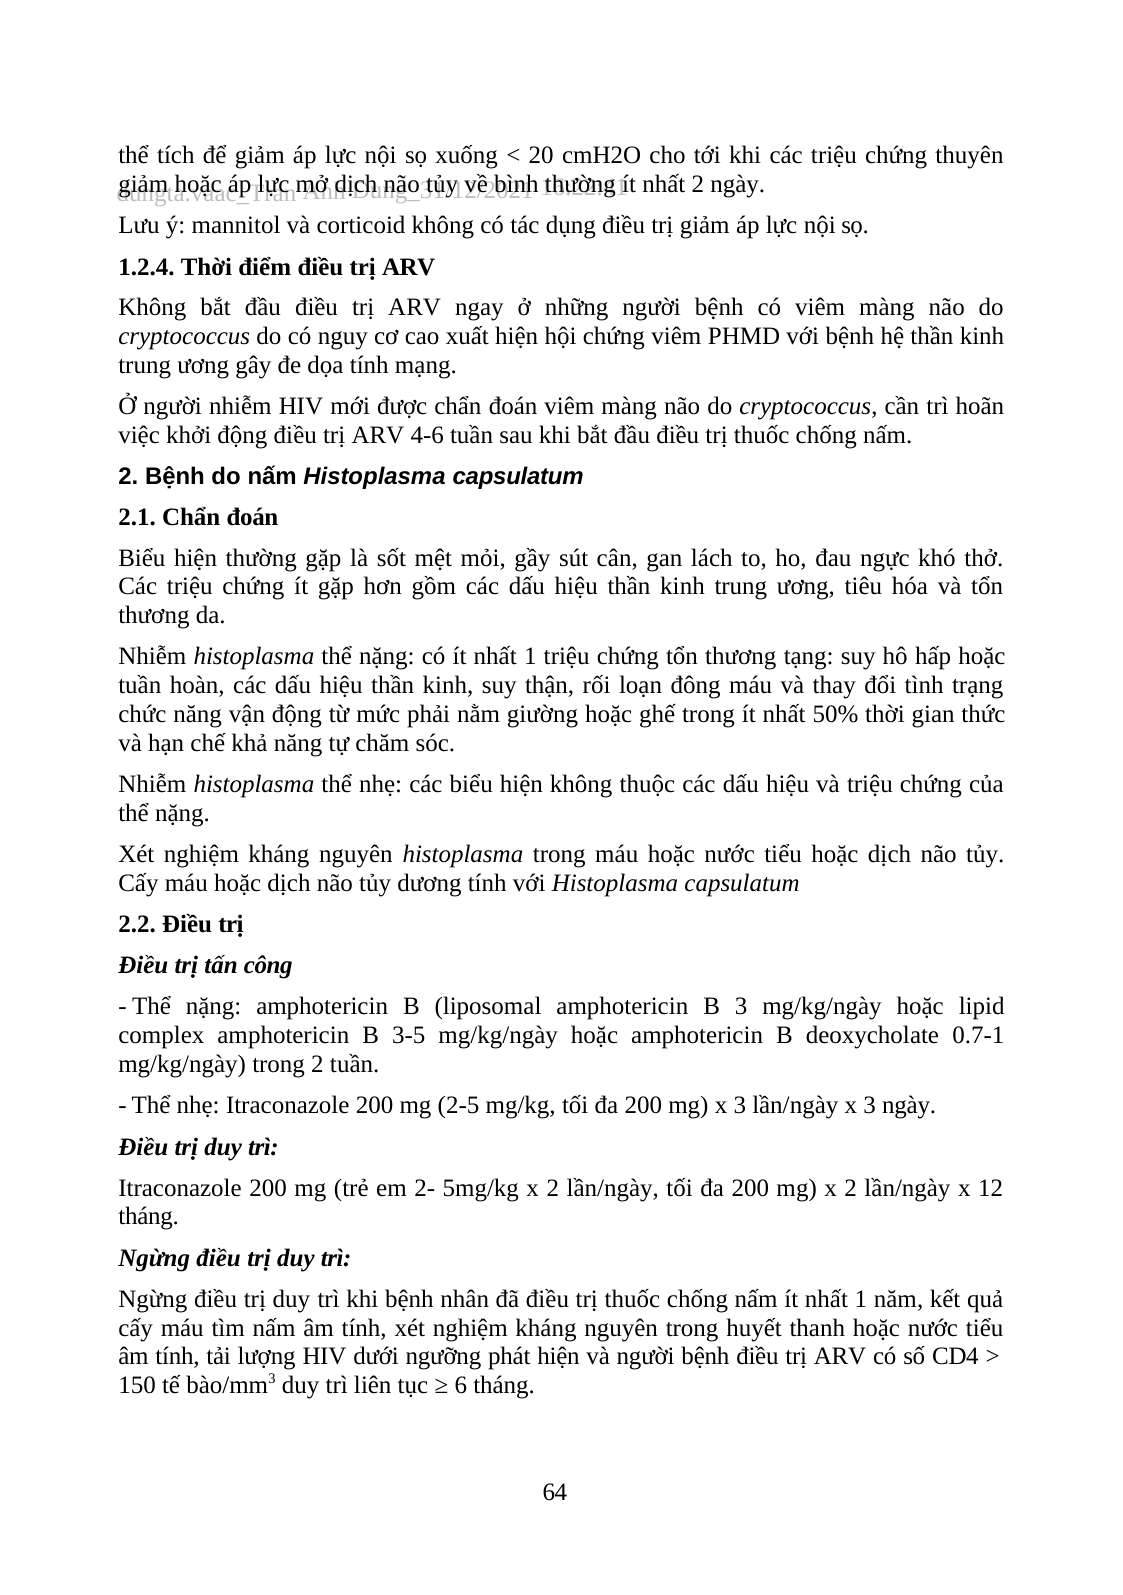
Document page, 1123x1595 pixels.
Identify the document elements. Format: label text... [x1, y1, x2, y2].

subtitle Điều trị tấn công [118, 951, 1110, 979]
list Bệnh do nấm Histoplasma capsulatum [118, 462, 1110, 489]
text Nhiễm histoplasma thể nhẹ: các biểu hiện không thuộc các dấu hiệu và triệu chứng của thể nặng. [118, 769, 1005, 826]
text Nhiễm histoplasma thể nặng: có ít nhất 1 triệu chứng tổn thương tạng: suy hô hấp hoặc tuần hoàn, các dấu hiệu thần kinh, suy thận, rối loạn đông máu và thay đổi tình trạng chức năng vận động từ mức phải nằm giường hoặc ghế trong ít nhất 50% thời gian thức và hạn chế khả năng tự chăm sóc. [118, 641, 1005, 756]
text Ở người nhiễm HIV mới được chẩn đoán viêm màng não do cryptococcus, cần trì hoãn việc khởi động điều trị ARV 4-6 tuần sau khi bắt đầu điều trị thuốc chống nấm. [118, 391, 1005, 449]
text Không bắt đầu điều trị ARV ngay ở những người bệnh có viêm màng não do cryptococcus do có nguy cơ cao xuất hiện hội chứng viêm PHMD với bệnh hệ thần kinh trung ương gây đe dọa tính mạng. [118, 292, 1005, 379]
text Biểu hiện thường gặp là sốt mệt mỏi, gầy sút cân, gan lách to, ho, đau ngực khó thở. Các triệu chứng ít gặp hơn gồm các dấu hiệu thần kinh trung ương, tiêu hóa và tổn thương da. [118, 543, 1005, 629]
subtitle Điều trị [118, 909, 1110, 938]
text thể tích để giảm áp lực nội sọ xuống < 20 cmH2O cho tới khi các triệu chứng thuyên giảm hoặc áp lực mở dịch não tủy về bình thường ít nhất 2 ngày. [118, 140, 1005, 197]
list Thể nhẹ: Itraconazole 200 mg (2-5 mg/kg, tối đa 200 mg) x 3 lần/ngày x 3 ngày. [118, 1090, 1110, 1119]
text Xét nghiệm kháng nguyên histoplasma trong máu hoặc nước tiểu hoặc dịch não tủy. Cấy máu hoặc dịch não tủy dương tính với Histoplasma capsulatum [118, 839, 1005, 896]
text Lưu ý: mannitol và corticoid không có tác dụng điều trị giảm áp lực nội sọ. [118, 210, 1110, 239]
text Ngừng điều trị duy trì khi bệnh nhân đã điều trị thuốc chống nấm ít nhất 1 năm, kết quả cấy máu tìm nấm âm tính, xét nghiệm kháng nguyên trong huyết thanh hoặc nước tiểu âm tính, tải lượng HIV dưới ngưỡng phát hiện và người bệnh điều trị ARV có số CD4 > 150 tế bào/mm3 duy trì liên tục ≥ 6 tháng. [118, 1284, 1005, 1399]
text Itraconazole 200 mg (trẻ em 2- 5mg/kg x 2 lần/ngày, tối đa 200 mg) x 2 lần/ngày x 12 tháng. [118, 1173, 1006, 1230]
subtitle Thời điểm điều trị ARV [118, 252, 1110, 280]
subtitle Ngừng điều trị duy trì: [118, 1243, 1110, 1272]
subtitle Chẩn đoán [118, 502, 1110, 531]
list Thể nặng: amphotericin B (liposomal amphotericin B 3 mg/kg/ngày hoặc lipid complex amphotericin B 3-5 mg/kg/ngày hoặc amphotericin B deoxycholate 0.7-1 mg/kg/ngày) trong 2 tuần. [118, 991, 1005, 1078]
subtitle Điều trị duy trì: [118, 1132, 1110, 1161]
